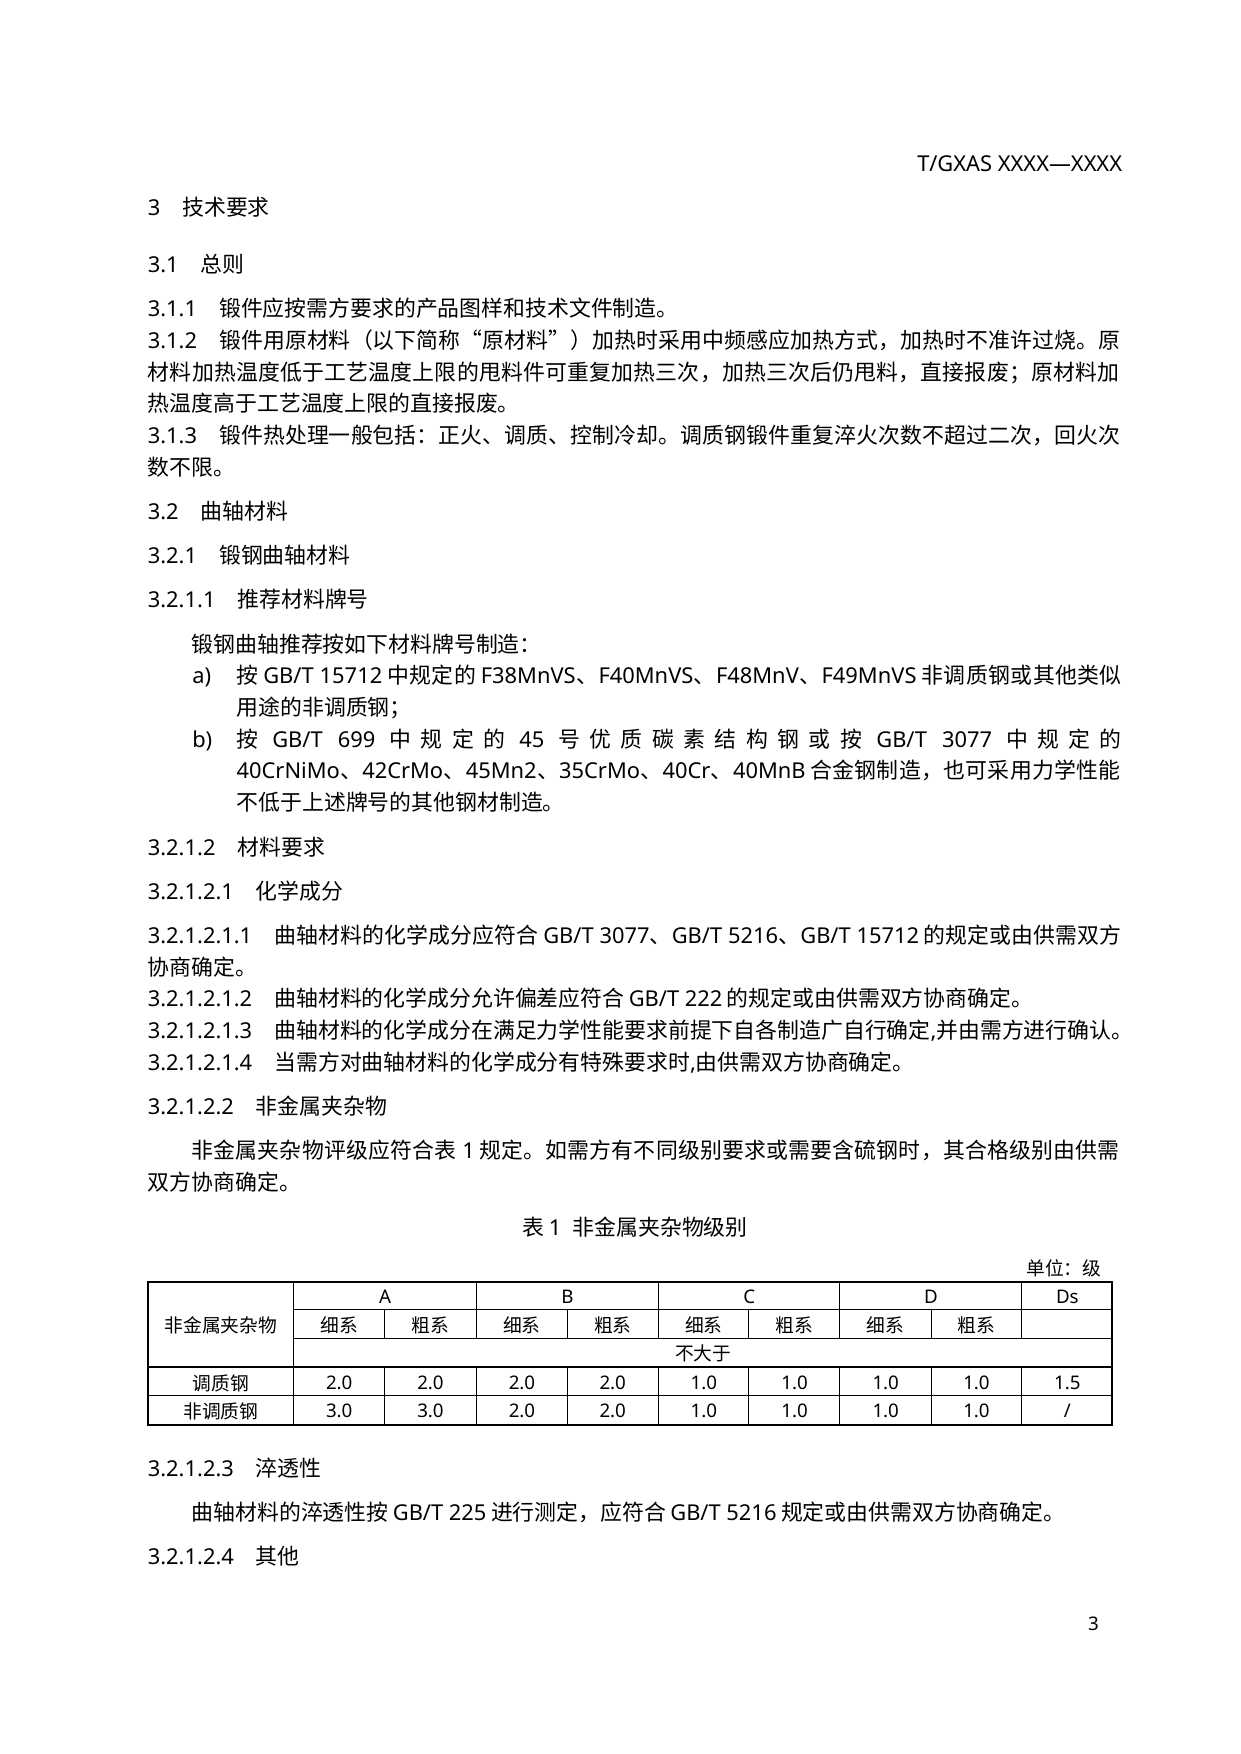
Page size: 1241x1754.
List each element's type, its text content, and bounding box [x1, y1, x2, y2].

table_cell 1.0 [749, 1368, 839, 1395]
table_cell 调质钢 [149, 1368, 293, 1395]
table_cell 1.5 [1022, 1368, 1111, 1395]
table_cell 2.0 [294, 1368, 384, 1395]
table_cell 细系 [294, 1310, 384, 1338]
table_cell 1.0 [932, 1368, 1021, 1395]
text 曲轴材料的淬透性按GB/T 225进行测定，应符合GB/T 5216规定或由供需双方协商确定。 [148, 1495, 1122, 1527]
table_cell 粗系 [932, 1310, 1021, 1338]
table_cell 1.0 [659, 1396, 748, 1423]
table_cell [1022, 1310, 1111, 1338]
text 按GB/T 15712中规定的F38MnVS、F40MnVS、F48MnV、F49MnVS非调质钢或其他类似用途的非调质钢； [192, 658, 1122, 722]
text 推荐材料牌号 [148, 582, 1122, 614]
table_cell 粗系 [385, 1310, 476, 1338]
table_cell B [477, 1283, 658, 1308]
text 曲轴材料的化学成分在满足力学性能要求前提下自各制造广自行确定,并由需方进行确认。 [148, 1013, 1122, 1045]
table_cell 非调质钢 [149, 1396, 293, 1423]
table_cell 2.0 [477, 1396, 567, 1423]
table_cell 2.0 [568, 1396, 658, 1423]
table_cell 1.0 [749, 1396, 839, 1423]
table_cell 3.0 [385, 1396, 476, 1423]
text 曲轴材料 [148, 494, 1122, 526]
table_cell A [294, 1283, 476, 1308]
text 材料要求 [148, 829, 1122, 861]
table_cell 不大于 [294, 1339, 1111, 1366]
table_cell 非金属夹杂物 [149, 1283, 293, 1366]
table_cell Ds [1022, 1283, 1111, 1308]
text 化学成分 [148, 874, 1122, 906]
table_cell 2.0 [477, 1368, 567, 1395]
text 非金属夹杂物评级应符合表1规定。如需方有不同级别要求或需要含硫钢时，其合格级别由供需双方协商确定。 [148, 1133, 1122, 1197]
table_cell 1.0 [932, 1396, 1021, 1423]
table_cell / [1022, 1396, 1111, 1423]
table_cell 1.0 [840, 1396, 931, 1423]
text 锻件应按需方要求的产品图样和技术文件制造。 [148, 291, 1122, 323]
text 淬透性 [148, 1451, 1122, 1482]
table_cell 2.0 [568, 1368, 658, 1395]
text 其他 [148, 1539, 1122, 1571]
list 表1 非金属夹杂物级别 [148, 1209, 1122, 1241]
text 锻件用原材料（以下简称“原材料”）加热时采用中频感应加热方式，加热时不准许过烧。原材料加热温度低于工艺温度上限的甩料件可重复加热三次，加热三次后仍甩料，直接报废；原材料加热温度高于工艺温度上限的直接报废。 [148, 323, 1122, 418]
table_header 单位：级 [148, 1254, 1112, 1281]
table_cell 2.0 [385, 1368, 476, 1395]
table_cell D [840, 1283, 1021, 1308]
table_cell 1.0 [840, 1368, 931, 1395]
text 当需方对曲轴材料的化学成分有特殊要求时,由供需双方协商确定。 [148, 1045, 1122, 1077]
text 技术要求 [148, 190, 1122, 222]
text 总则 [148, 247, 1122, 278]
text 曲轴材料的化学成分允许偏差应符合GB/T 222的规定或由供需双方协商确定。 [148, 981, 1122, 1013]
table_cell 细系 [840, 1310, 931, 1338]
table_cell C [659, 1283, 839, 1308]
text 按GB/T 699中规定的45号优质碳素结构钢或按GB/T 3077中规定的40CrNiMo、42CrMo、45Mn2、35CrMo、40Cr、40MnB合金钢制造，也可采用力学性能不低于上述牌号的其他钢材制造。 [192, 722, 1122, 817]
text 锻钢曲轴推荐按如下材料牌号制造： [148, 627, 1122, 658]
text 锻件热处理一般包括：正火、调质、控制冷却。调质钢锻件重复淬火次数不超过二次，回火次数不限。 [148, 418, 1122, 481]
table_cell 1.0 [659, 1368, 748, 1395]
table_cell 粗系 [568, 1310, 658, 1338]
table_cell 细系 [477, 1310, 567, 1338]
table_cell 3.0 [294, 1396, 384, 1423]
text 锻钢曲轴材料 [148, 538, 1122, 570]
table_cell 细系 [659, 1310, 748, 1338]
text 曲轴材料的化学成分应符合GB/T 3077、GB/T 5216、GB/T 15712的规定或由供需双方协商确定。 [148, 918, 1122, 981]
table_cell 粗系 [749, 1310, 839, 1338]
text 非金属夹杂物 [148, 1089, 1122, 1121]
